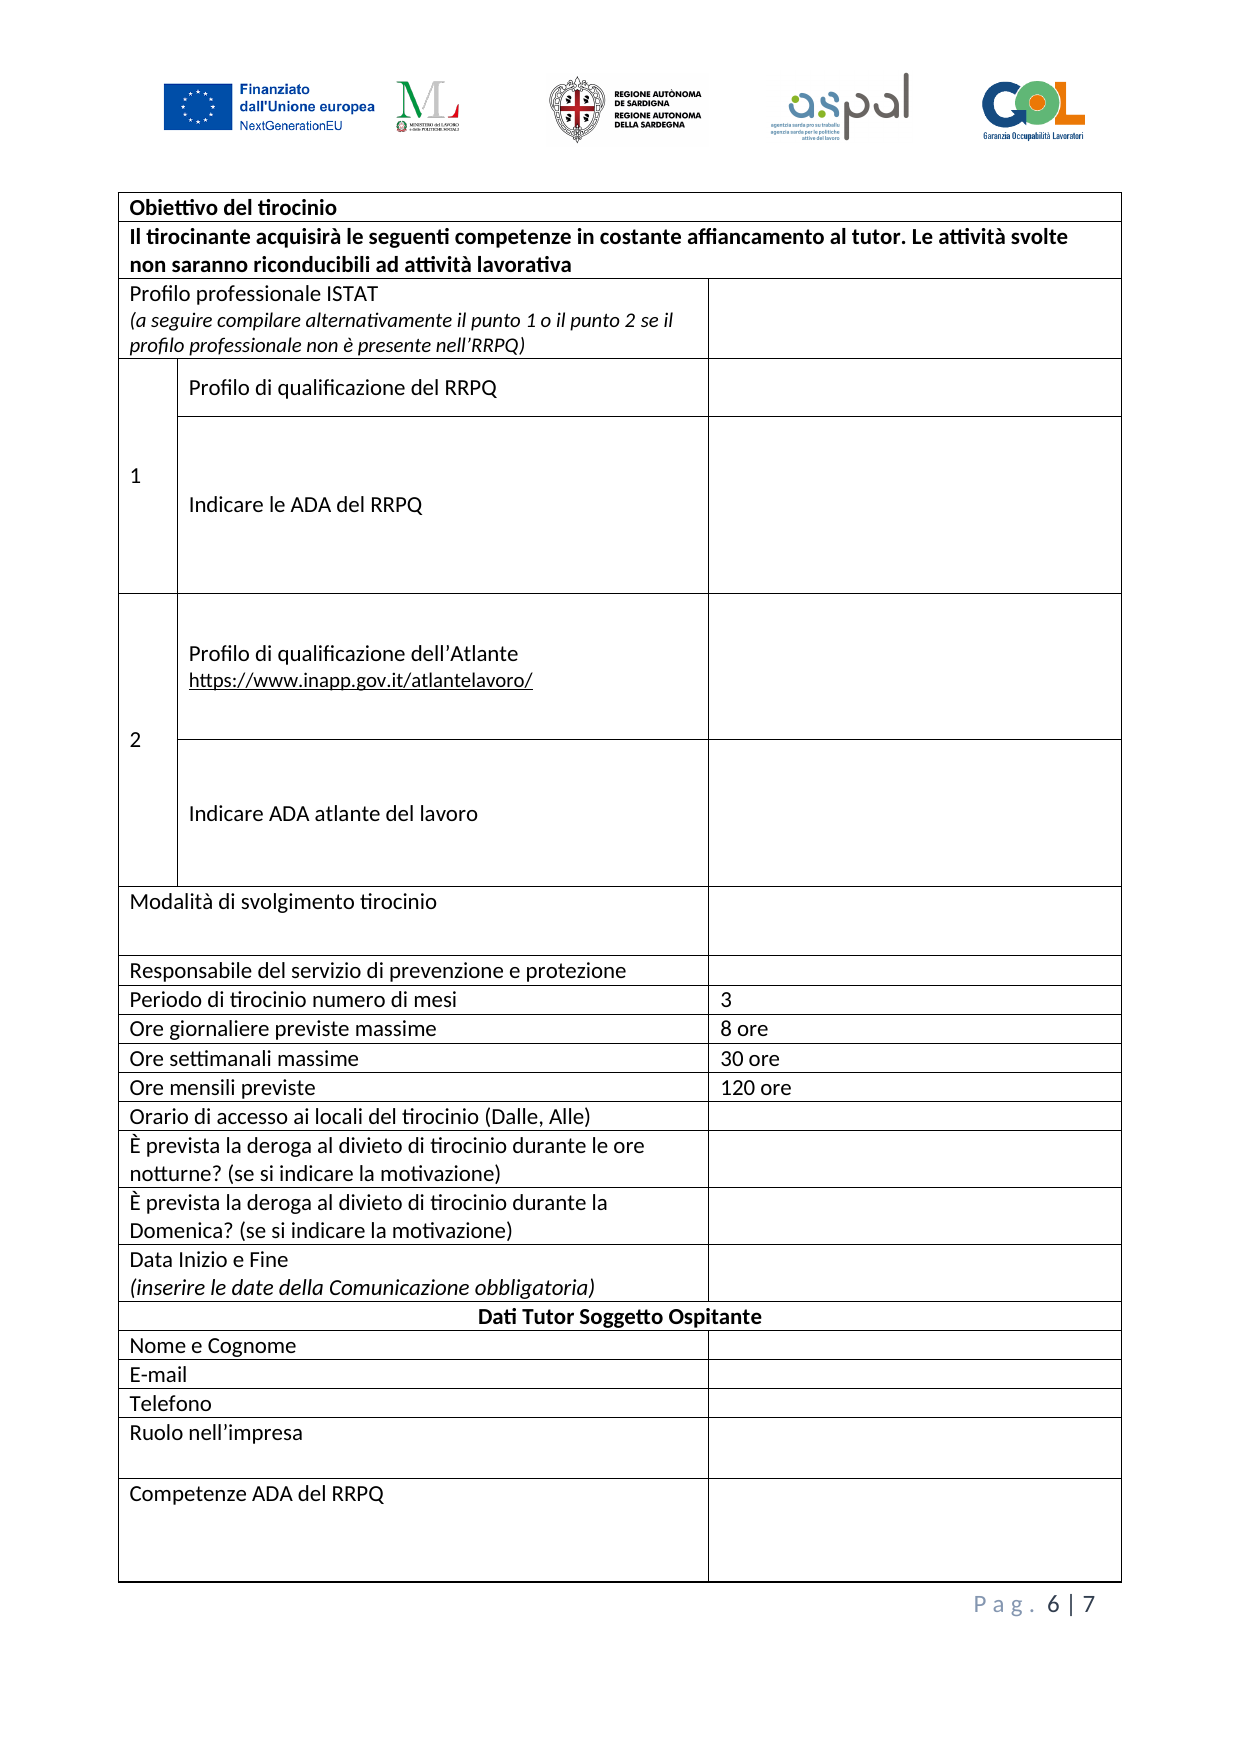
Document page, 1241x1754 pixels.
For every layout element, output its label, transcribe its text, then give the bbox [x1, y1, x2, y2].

picture [155, 79, 380, 134]
table_cell Nome e Cognome [119, 1331, 708, 1359]
table_cell Profilo di qualificazione del RRPQ [178, 359, 708, 416]
table_cell Il tirocinante acquisirà le seguenti competenze in costante affiancamento al tutor. Le attività svolte non saranno riconducibili ad attività lavorativa [119, 222, 1121, 278]
table_cell [709, 740, 1121, 886]
table_cell [709, 1389, 1121, 1417]
table_cell Periodo di tirocinio numero di mesi [119, 986, 708, 1013]
table_cell Telefono [119, 1389, 708, 1417]
table_cell Indicare le ADA del RRPQ [178, 417, 708, 592]
table_cell [709, 1418, 1121, 1478]
picture [546, 73, 709, 147]
table_cell Dati Tutor Soggetto Ospitante [119, 1302, 1121, 1330]
table_cell Orario di accesso ai locali del tirocinio (Dalle, Alle) [119, 1102, 708, 1130]
table_cell Indicare ADA atlante del lavoro [178, 740, 708, 886]
table_cell Competenze ADA del RRPQ [119, 1479, 708, 1581]
table_cell Profilo professionale ISTAT (a seguire compilare alternativamente il punto 1 o il punto 2 se il profilo professionale non è presente nell’RRPQ) [119, 279, 708, 358]
table_cell Ore settimanali massime [119, 1044, 708, 1072]
table_cell [709, 1331, 1121, 1359]
table_cell 120 ore [709, 1073, 1121, 1101]
table_cell È prevista la deroga al divieto di tirocinio durante le ore notturne? (se si indicare la motivazione) [119, 1131, 708, 1187]
table_cell 2 [119, 594, 177, 886]
table_cell Profilo di qualificazione dell’Atlante https://www.inapp.gov.it/atlantelavoro/ [178, 594, 708, 739]
table_cell [709, 594, 1121, 739]
table_cell Responsabile del servizio di prevenzione e protezione [119, 956, 708, 984]
table_cell Modalità di svolgimento tirocinio [119, 887, 708, 955]
table_cell 8 ore [709, 1015, 1121, 1043]
table_cell Obiettivo del tirocinio [119, 193, 1121, 221]
table_cell E-mail [119, 1360, 708, 1388]
table_cell [709, 1360, 1121, 1388]
table_cell [709, 1102, 1121, 1130]
table_cell [709, 1188, 1121, 1244]
picture [390, 70, 464, 143]
table_cell Ore mensili previste [119, 1073, 708, 1101]
table_cell [709, 417, 1121, 592]
table_cell È prevista la deroga al divieto di tirocinio durante la Domenica? (se si indicare la motivazione) [119, 1188, 708, 1244]
table_cell 1 [119, 359, 177, 592]
picture [982, 79, 1085, 143]
table_cell 3 [709, 986, 1121, 1013]
table_cell 30 ore [709, 1044, 1121, 1072]
table_cell [709, 887, 1121, 955]
table_cell [709, 279, 1121, 358]
table_cell [709, 359, 1121, 416]
picture [766, 70, 913, 143]
table_cell Ruolo nell’impresa [119, 1418, 708, 1478]
table_cell Data Inizio e Fine (inserire le date della Comunicazione obbligatoria) [119, 1245, 708, 1301]
table_cell [709, 1131, 1121, 1187]
table_cell [709, 1479, 1121, 1581]
table_cell Ore giornaliere previste massime [119, 1015, 708, 1043]
table_cell [709, 1245, 1121, 1301]
table_cell [709, 956, 1121, 984]
